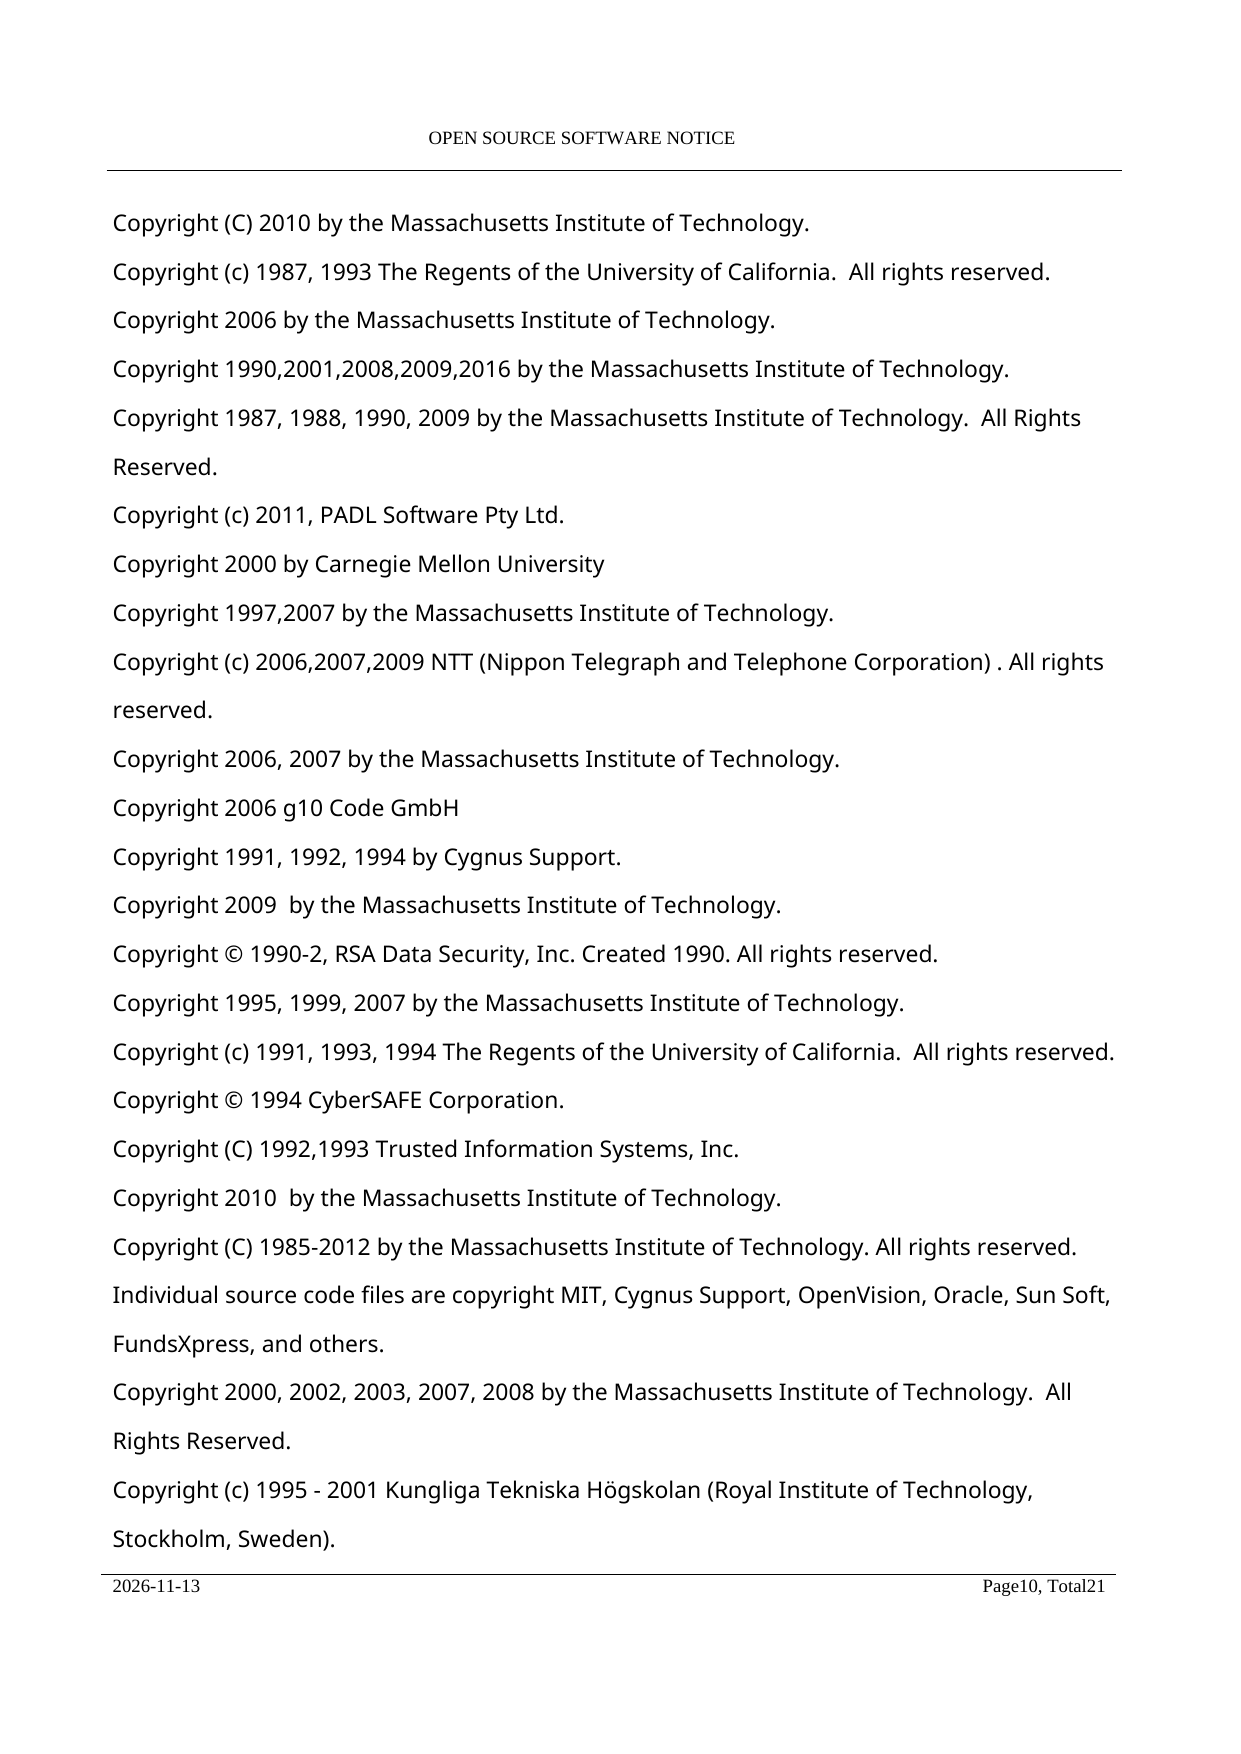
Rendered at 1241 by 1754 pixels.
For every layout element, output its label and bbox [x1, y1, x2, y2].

text [112, 206, 1128, 1360]
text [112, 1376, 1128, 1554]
